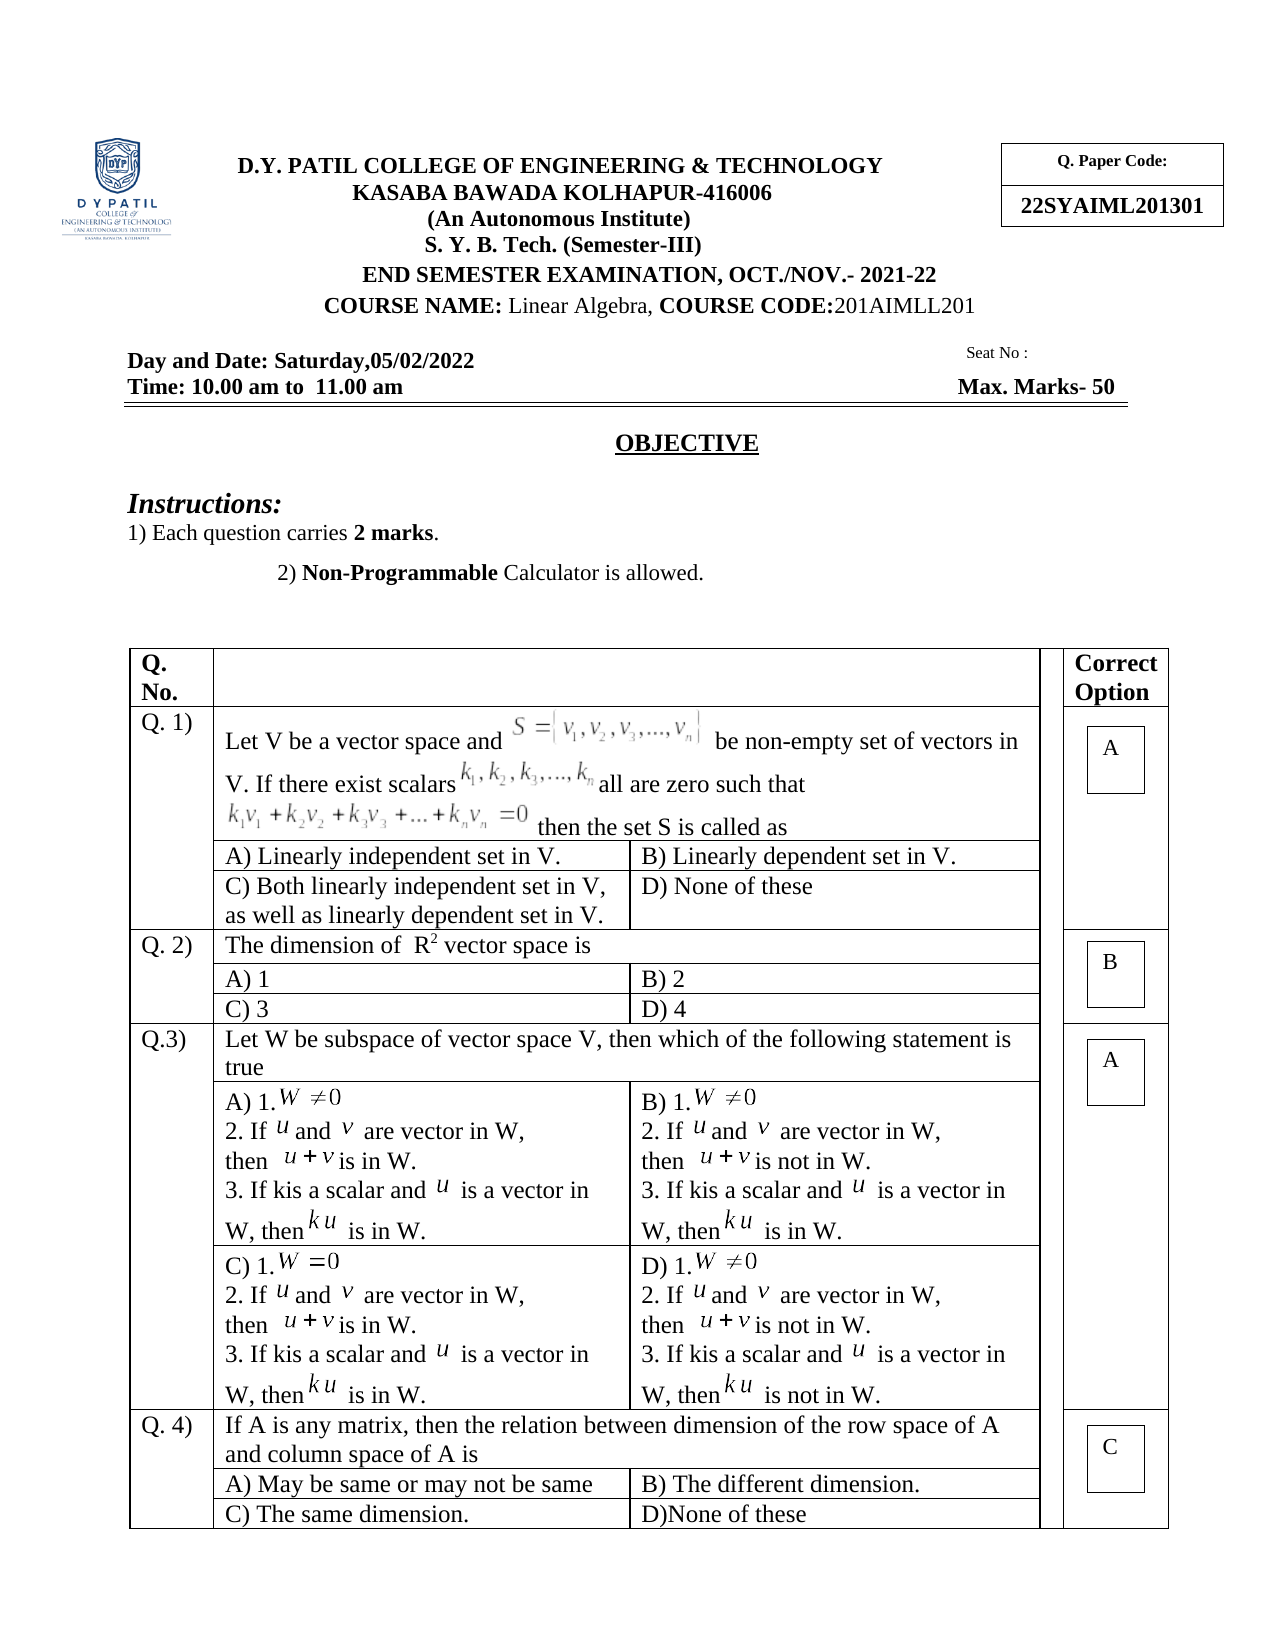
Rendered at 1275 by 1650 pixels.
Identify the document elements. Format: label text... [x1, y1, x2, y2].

table_cell B) Linearly dependent set in V. [631, 841, 1039, 870]
table_header Correct Option [1064, 649, 1168, 706]
table_cell Q. 2) [131, 930, 213, 1023]
table_cell [1064, 1410, 1168, 1528]
table_cell C) 1. 2. If and are vector in W, then is in W. 3. If kis a scalar and is a vector in W, then is in W. [214, 1246, 629, 1409]
table_cell Let V be a vector space and be non-empty set of vectors in V. If there exist scalarsall are zero such that then the set S is called as [214, 707, 1039, 840]
text Instructions: [127, 486, 1172, 519]
text END SEMESTER EXAMINATION, OCT./NOV.- 2021-22 [127, 262, 1172, 288]
table_cell A) May be same or may not be same [214, 1469, 629, 1498]
table_cell Q. 4) [131, 1410, 213, 1528]
table_cell C) 3 [214, 994, 629, 1023]
table_cell Q. 1) [131, 707, 213, 929]
table_cell B) 2 [631, 964, 1039, 993]
text S. Y. B. Tech. (Semester-III) [127, 231, 1172, 258]
table_cell D) 4 [631, 994, 1039, 1023]
text 2) Non-Programmable Calculator is allowed. [202, 559, 1172, 585]
table_cell A) 1 [214, 964, 629, 993]
text 1) Each question carries 2 marks. [127, 519, 1172, 546]
text KASABA BAWADA KOLHAPUR-416006 [137, 179, 1172, 205]
list OBJECTIVE [202, 428, 1172, 457]
text Time: 10.00 am to 11.00 am Max. Marks- 50 [127, 373, 1172, 399]
text Day and Date: Saturday,05/02/2022 [127, 347, 1172, 373]
table_cell [1064, 707, 1168, 929]
table_cell C) The same dimension. [214, 1499, 629, 1528]
table_cell B) 1. 2. If and are vector in W, then is not in W. 3. If kis a scalar and is a vector in W, then is in W. [631, 1082, 1039, 1245]
table_cell B) The different dimension. [631, 1469, 1039, 1498]
text COURSE NAME: Linear Algebra, COURSE CODE:201AIMLL201 [127, 292, 1172, 318]
table_header [1041, 649, 1063, 1528]
table_cell D) None of these [631, 871, 1039, 929]
table_cell D)None of these [631, 1499, 1039, 1528]
table_cell [1064, 930, 1168, 1023]
table_cell A) Linearly independent set in V. [214, 841, 629, 870]
table_cell The dimension of R2 vector space is [214, 930, 1039, 963]
table_cell If A is any matrix, then the relation between dimension of the row space of A and column space of A is [214, 1410, 1039, 1468]
table_cell Q.3) [131, 1024, 213, 1409]
picture [61, 138, 171, 238]
table_cell A) 1. 2. If and are vector in W, then is in W. 3. If kis a scalar and is a vector in W, then is in W. [214, 1082, 629, 1245]
table_cell [1064, 1024, 1168, 1409]
table_cell C) Both linearly independent set in V, as well as linearly dependent set in V. [214, 871, 629, 929]
table_header Q. No. [131, 649, 213, 706]
table_header [214, 649, 1039, 706]
text D.Y. PATIL COLLEGE OF ENGINEERING & TECHNOLOGY [142, 152, 1172, 179]
table_cell D) 1. 2. If and are vector in W, then is not in W. 3. If kis a scalar and is a vector in W, then is not in W. [631, 1246, 1039, 1409]
text (An Autonomous Institute) [171, 205, 1172, 231]
table_cell Let W be subspace of vector space V, then which of the following statement is true [214, 1024, 1039, 1081]
